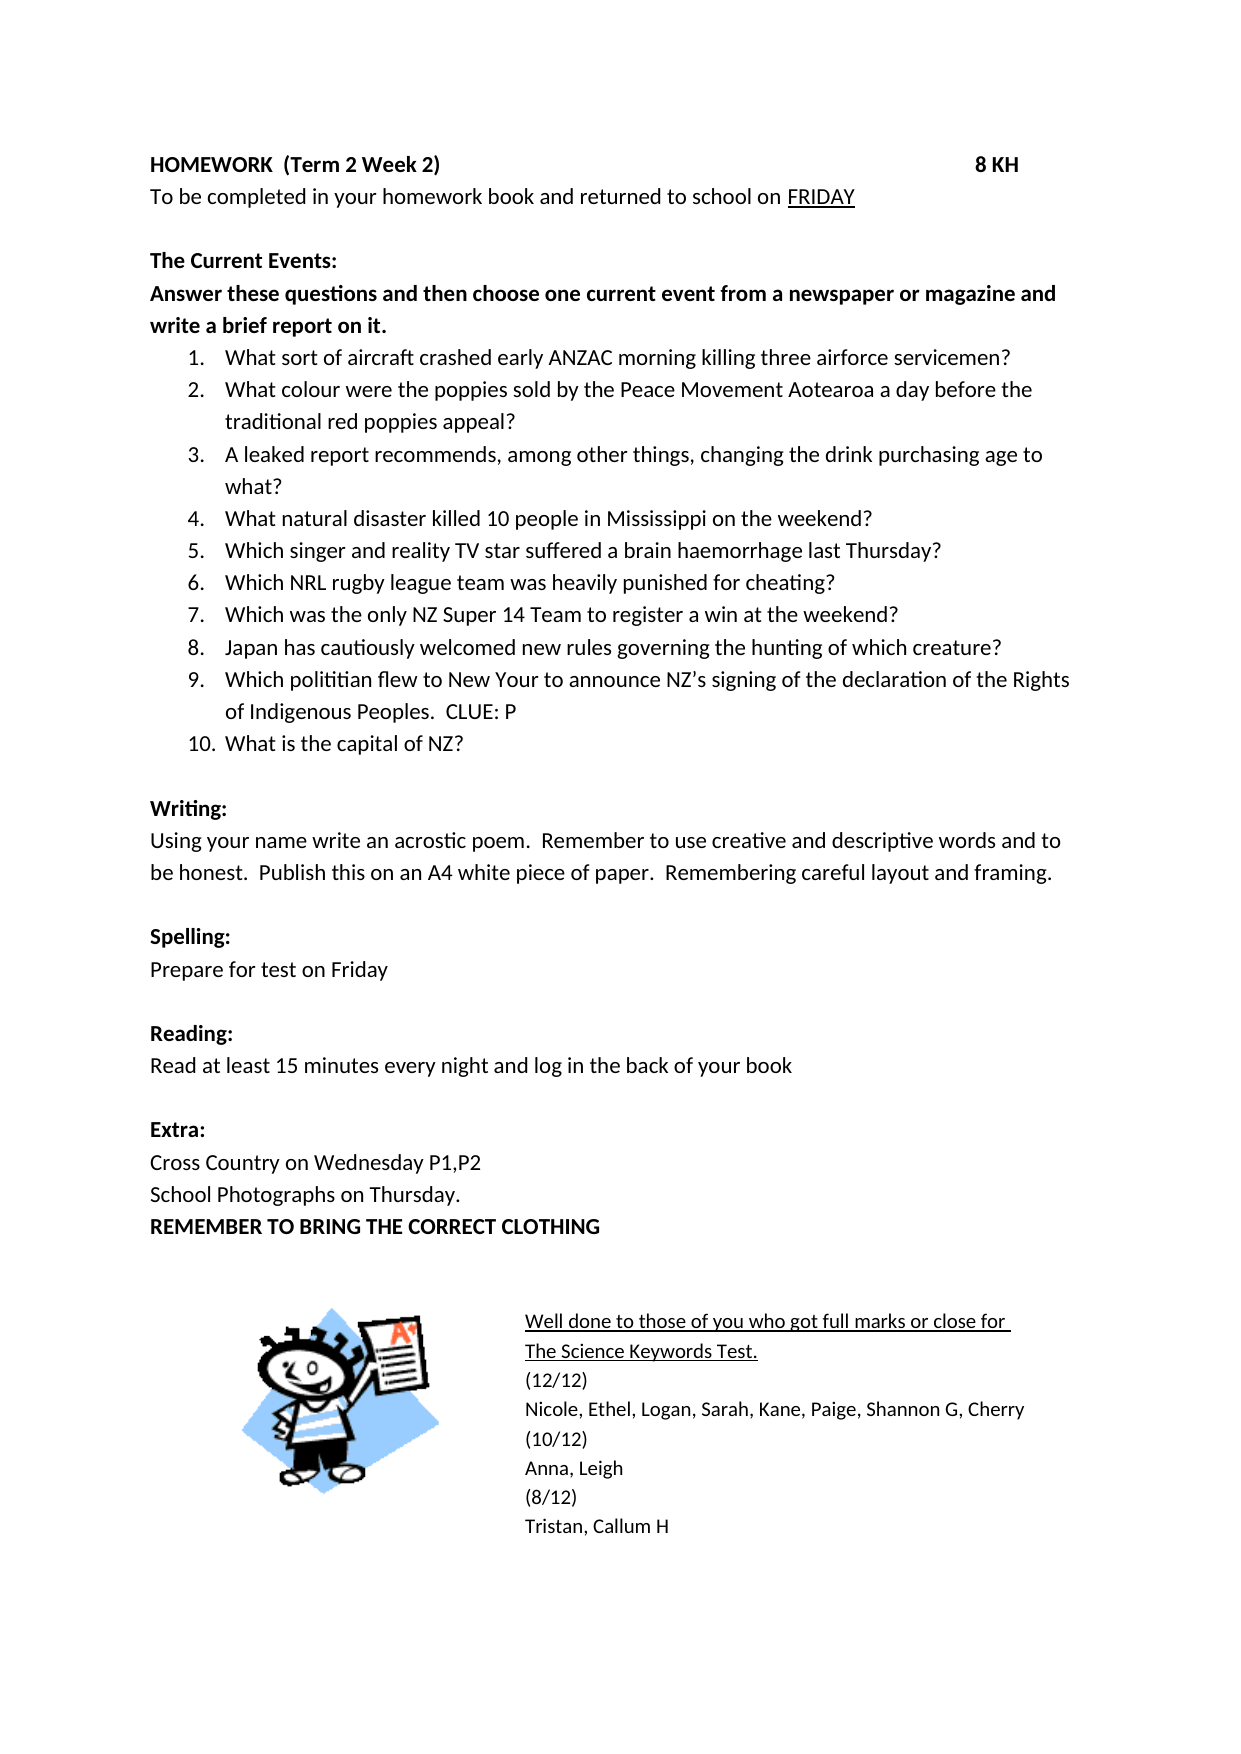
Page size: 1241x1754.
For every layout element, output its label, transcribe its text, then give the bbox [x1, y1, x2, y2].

text Spelling: [150, 922, 1090, 951]
list Which polititian flew to New Your to announce NZ’s signing of the declaration of the Rights of Indigenous Peoples. CLUE: P [187, 665, 1090, 725]
list Which singer and reality TV star suffered a brain haemorrhage last Thursday? [187, 536, 1090, 564]
list A leaked report recommends, among other things, changing the drink purchasing age to what? [187, 440, 1090, 500]
list What is the capital of NZ? [187, 729, 1090, 757]
list Japan has cautiously welcomed new rules governing the hunting of which creature? [187, 633, 1090, 661]
text Reading: [150, 1019, 1090, 1047]
text Prepare for test on Friday [150, 955, 1090, 983]
text Answer these questions and then choose one current event from a newspaper or magazine and write a brief report on it. [150, 279, 1090, 339]
text Nicole, Ethel, Logan, Sarah, Kane, Paige, Shannon G, Cherry [525, 1397, 1090, 1422]
text Well done to those of you who got full marks or close for [150, 1309, 1090, 1334]
text Using your name write an acrostic poem. Remember to use creative and descriptive words and to be honest. Publish this on an A4 white piece of paper. Remembering careful layout and framing. [150, 826, 1090, 886]
text REMEMBER TO BRING THE CORRECT CLOTHING [150, 1212, 1090, 1240]
text HOMEWORK (Term 2 Week 2) 8 KH [150, 150, 1090, 178]
text Anna, Leigh [525, 1455, 1090, 1480]
text Cross Country on Wednesday P1,P2 [150, 1148, 1090, 1176]
text Tristan, Callum H [150, 1513, 1090, 1539]
list Which was the only NZ Super 14 Team to register a win at the weekend? [187, 601, 1090, 629]
list What colour were the poppies sold by the Peace Movement Aotearoa a day before the traditional red poppies appeal? [187, 375, 1090, 436]
text To be completed in your homework book and returned to school on FRIDAY [150, 182, 1090, 210]
text The Current Events: [150, 247, 1090, 274]
text School Photographs on Thursday. [150, 1180, 1090, 1208]
list Which NRL rugby league team was heavily punished for cheating? [187, 568, 1090, 596]
text Writing: [150, 794, 1090, 822]
text Read at least 15 minutes every night and log in the back of your book [150, 1051, 1090, 1079]
text (8/12) [525, 1484, 1090, 1509]
list What sort of aircraft crashed early ANZAC morning killing three airforce servicemen? [187, 343, 1090, 371]
text Extra: [150, 1116, 1090, 1144]
text (10/12) [525, 1426, 1090, 1451]
list What natural disaster killed 10 people in Mississippi on the weekend? [187, 504, 1090, 532]
text The Science Keywords Test. [450, 1338, 1090, 1364]
picture [239, 1334, 444, 1498]
text (12/12) [525, 1367, 1090, 1393]
picture [239, 1303, 444, 1309]
